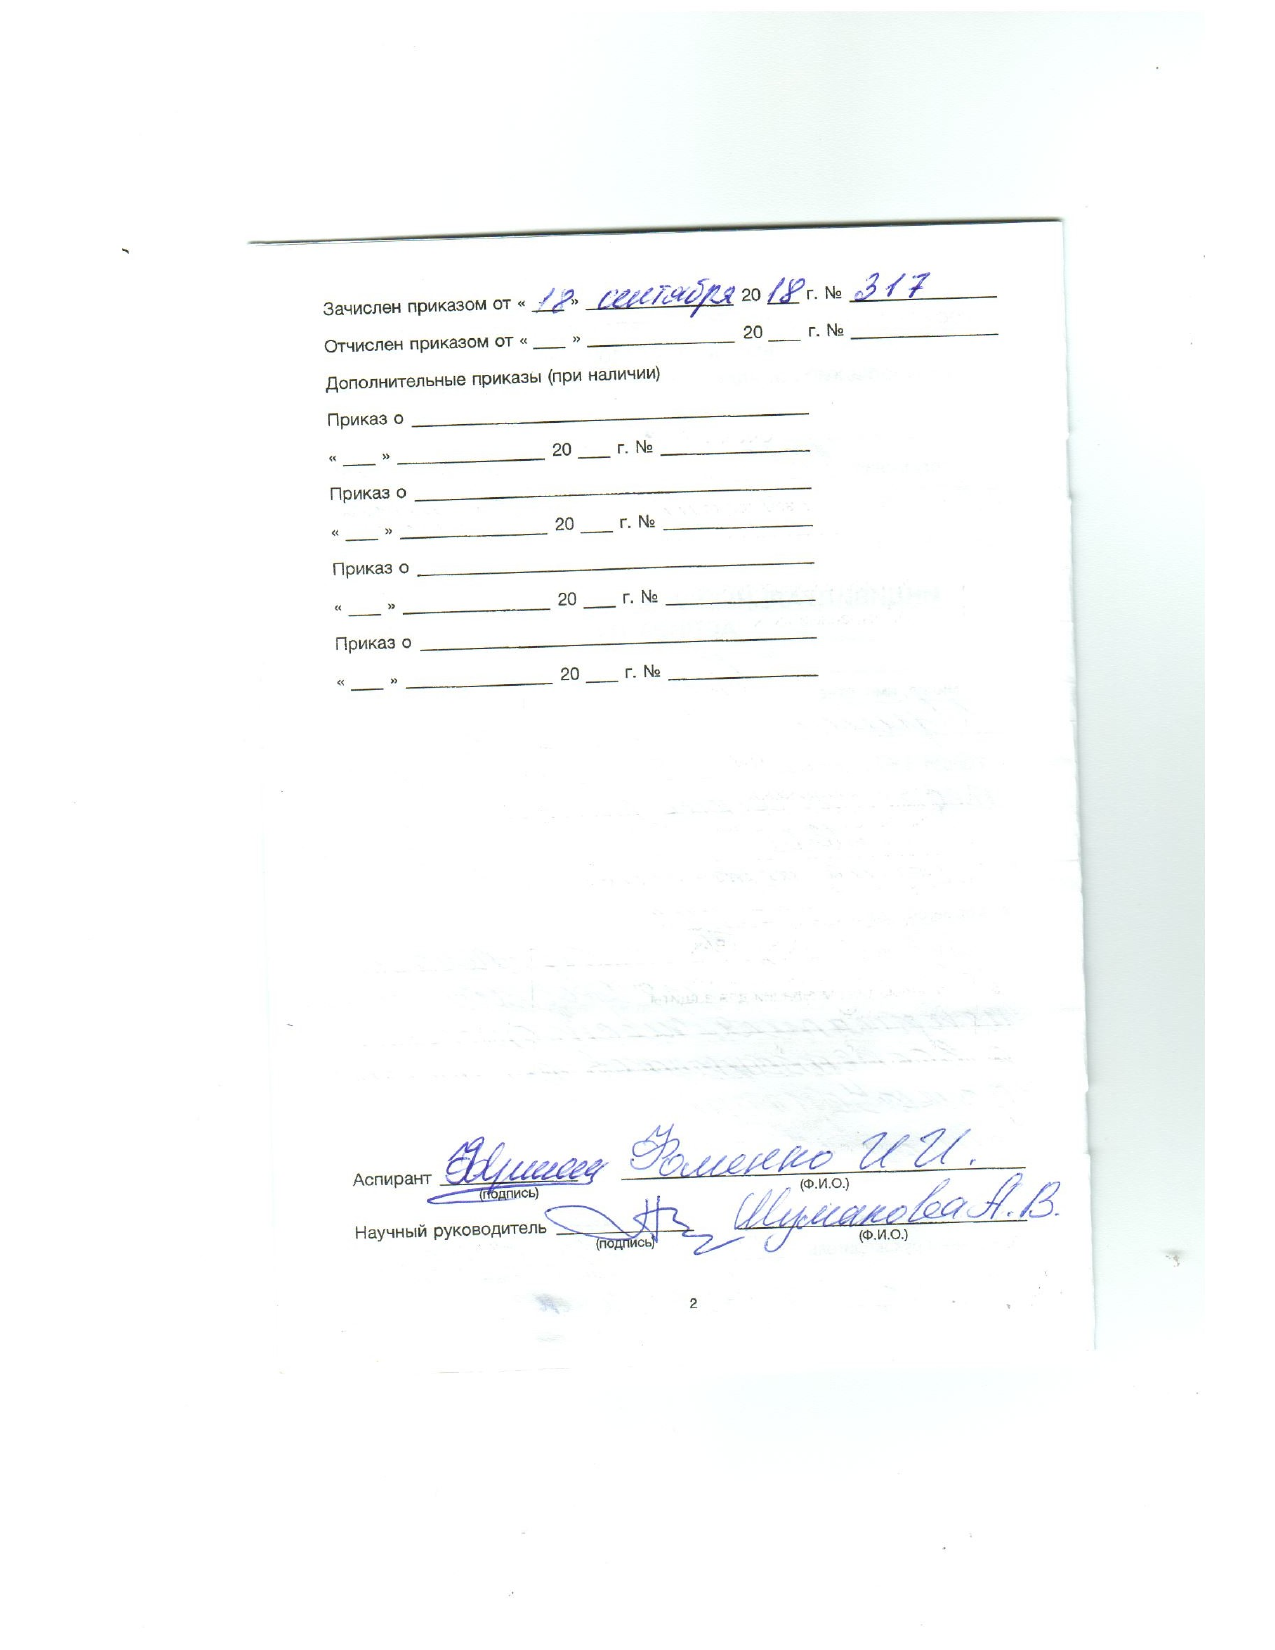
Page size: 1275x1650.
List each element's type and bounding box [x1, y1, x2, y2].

picture [71, 6, 1206, 1632]
